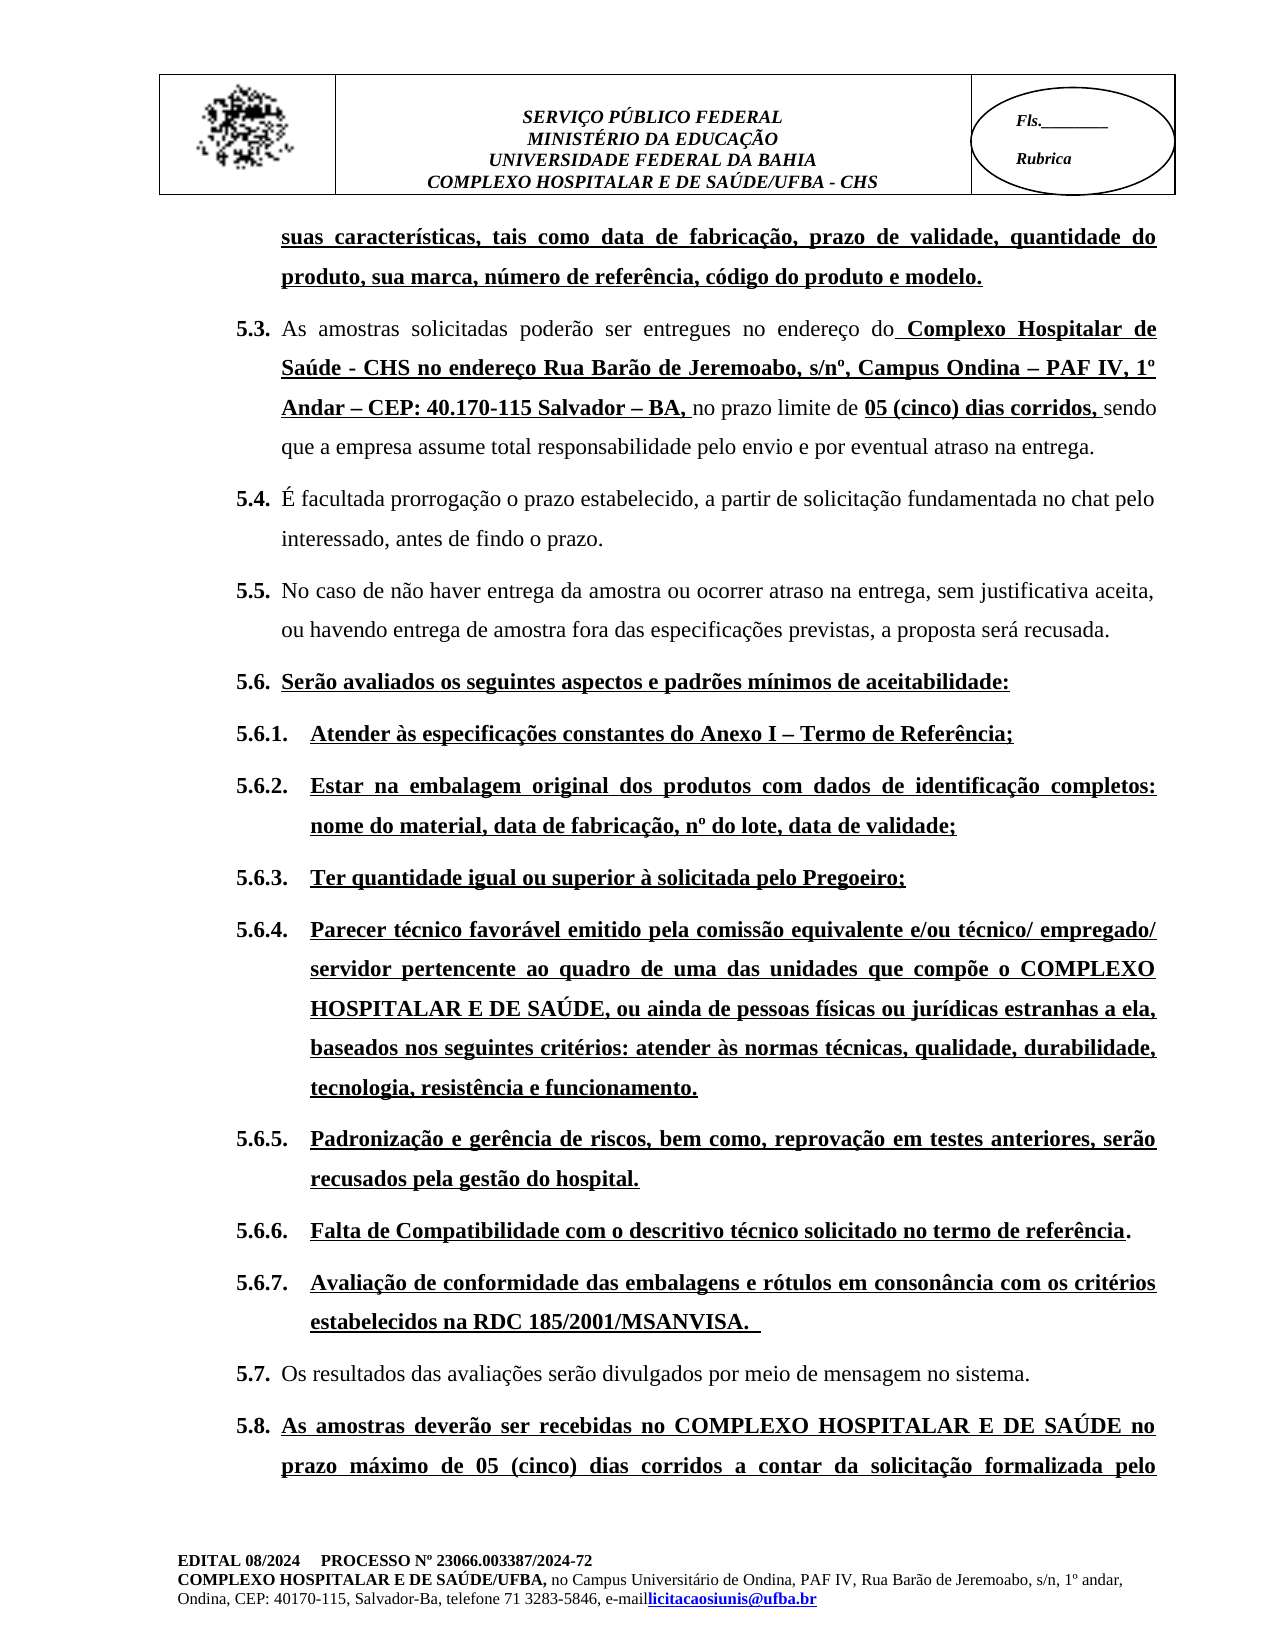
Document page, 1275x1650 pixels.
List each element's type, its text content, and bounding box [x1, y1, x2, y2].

list É facultada prorrogação o prazo estabelecido, a partir de solicitação fundamentada no chat pelo interessado, antes de findo o prazo. [236, 485, 1157, 551]
list Atender às especificações constantes do Anexo I – Termo de Referência; [236, 720, 1157, 747]
list As amostras solicitadas poderão ser entregues no endereço do Complexo Hospitalar de Saúde - CHS no endereço Rua Barão de Jeremoabo, s/nº, Campus Ondina – PAF IV, 1º Andar – CEP: 40.170-115 Salvador – BA, no prazo limite de 05 (cinco) dias corridos, sendo que a empresa assume total responsabilidade pelo envio e por eventual atraso na entrega. [236, 315, 1157, 460]
list Ter quantidade igual ou superior à solicitada pelo Pregoeiro; [236, 864, 1157, 890]
list Estar na embalagem original dos produtos com dados de identificação completos: nome do material, data de fabricação, nº do lote, data de validade; [236, 772, 1157, 838]
list No caso de não haver entrega da amostra ou ocorrer atraso na entrega, sem justificativa aceita, ou havendo entrega de amostra fora das especificações previstas, a proposta será recusada. [236, 577, 1157, 643]
list Os resultados das avaliações serão divulgados por meio de mensagem no sistema. [236, 1360, 1157, 1387]
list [236, 223, 1157, 289]
list Avaliação de conformidade das embalagens e rótulos em consonância com os critérios estabelecidos na RDC 185/2001/MSANVISA. [236, 1269, 1157, 1335]
list Serão avaliados os seguintes aspectos e padrões mínimos de aceitabilidade: [236, 668, 1157, 694]
list Parecer técnico favorável emitido pela comissão equivalente e/ou técnico/ empregado/ servidor pertencente ao quadro de uma das unidades que compõe o COMPLEXO HOSPITALAR E DE SAÚDE, ou ainda de pessoas físicas ou jurídicas estranhas a ela, baseados nos seguintes critérios: atender às normas técnicas, qualidade, durabilidade, tecnologia, resistência e funcionamento. [236, 916, 1157, 1100]
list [236, 1412, 1157, 1478]
list Falta de Compatibilidade com o descritivo técnico solicitado no termo de referência. [236, 1217, 1157, 1243]
list Padronização e gerência de riscos, bem como, reprovação em testes anteriores, serão recusados pela gestão do hospital. [236, 1126, 1157, 1191]
